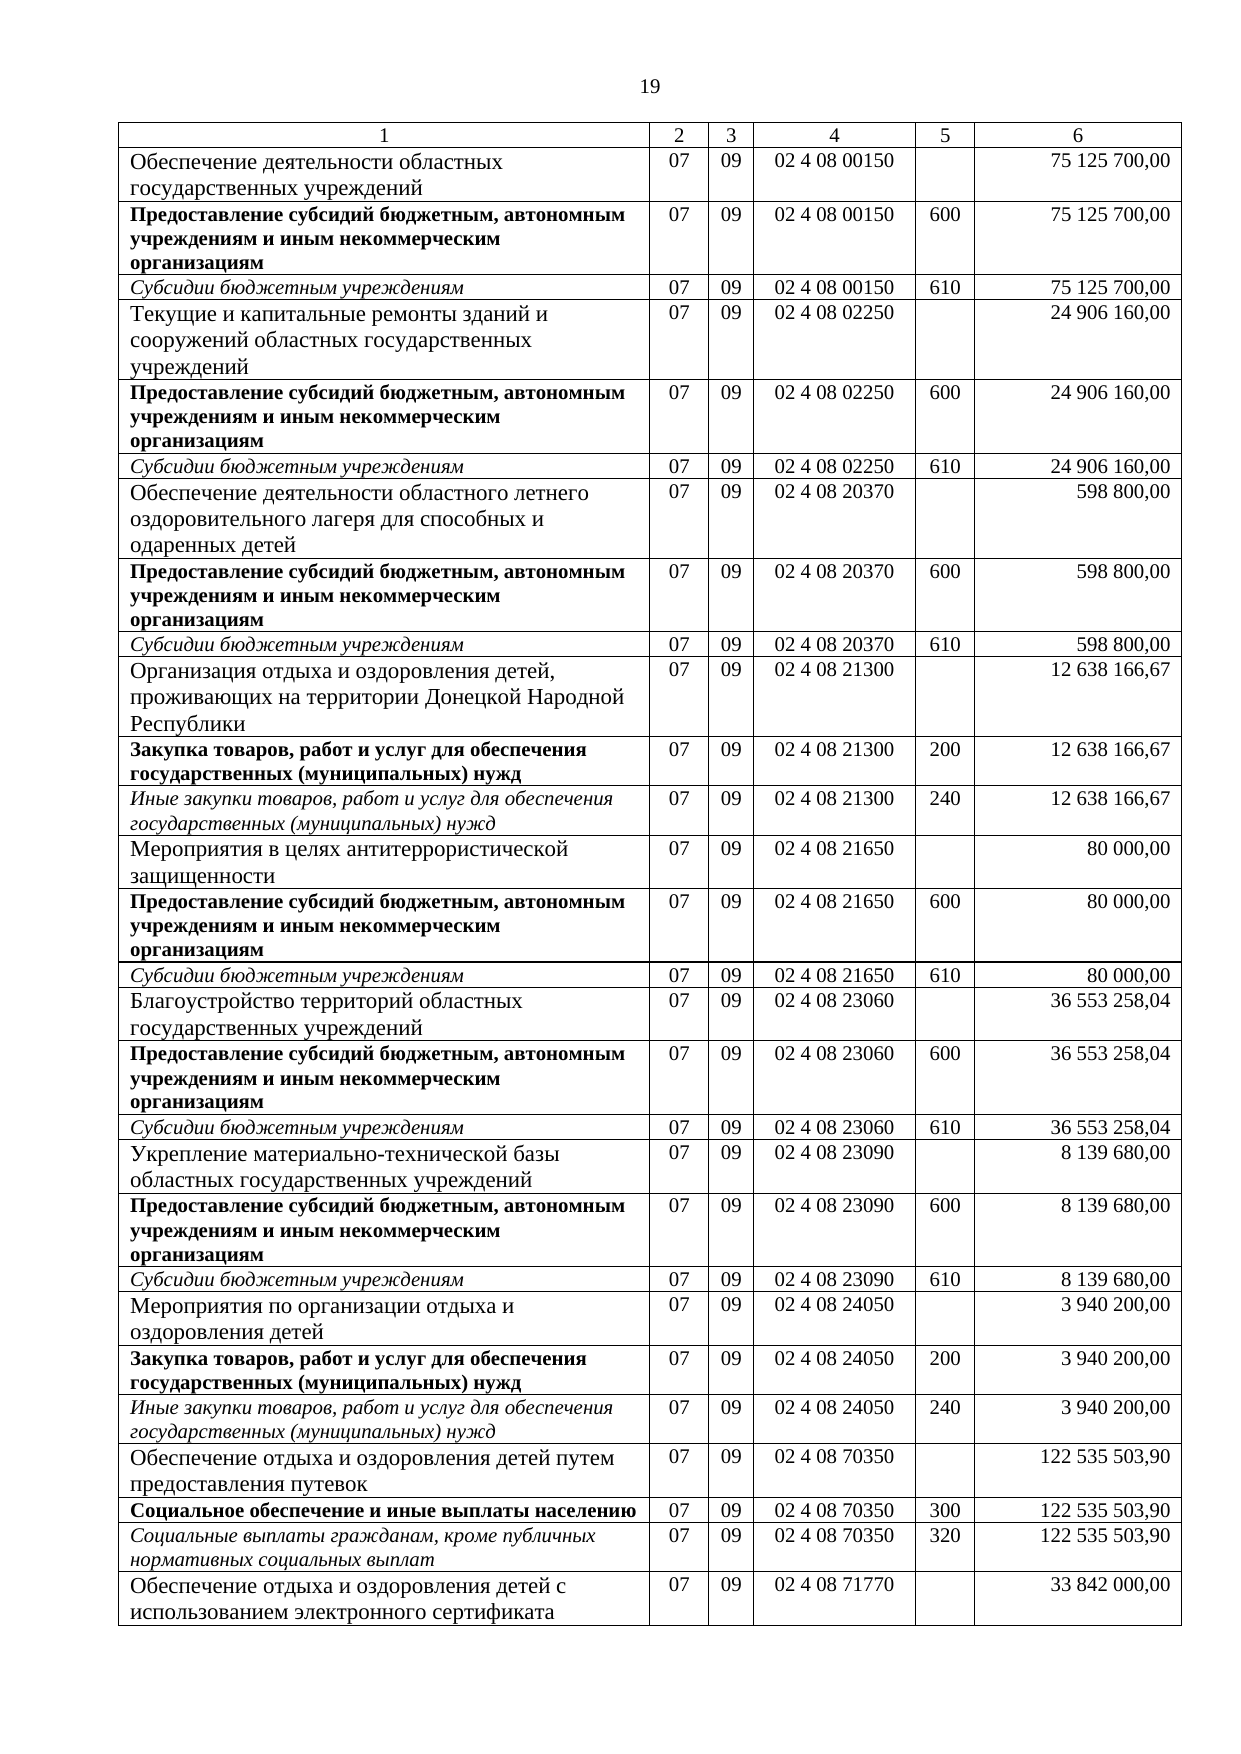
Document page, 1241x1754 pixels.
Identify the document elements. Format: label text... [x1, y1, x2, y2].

table_header 6 [975, 123, 1181, 147]
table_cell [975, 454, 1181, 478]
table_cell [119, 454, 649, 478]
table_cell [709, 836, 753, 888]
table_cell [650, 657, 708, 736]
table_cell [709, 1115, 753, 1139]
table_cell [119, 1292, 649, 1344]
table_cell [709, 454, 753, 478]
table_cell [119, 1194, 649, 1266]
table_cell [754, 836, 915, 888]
table_header 1 [119, 123, 649, 147]
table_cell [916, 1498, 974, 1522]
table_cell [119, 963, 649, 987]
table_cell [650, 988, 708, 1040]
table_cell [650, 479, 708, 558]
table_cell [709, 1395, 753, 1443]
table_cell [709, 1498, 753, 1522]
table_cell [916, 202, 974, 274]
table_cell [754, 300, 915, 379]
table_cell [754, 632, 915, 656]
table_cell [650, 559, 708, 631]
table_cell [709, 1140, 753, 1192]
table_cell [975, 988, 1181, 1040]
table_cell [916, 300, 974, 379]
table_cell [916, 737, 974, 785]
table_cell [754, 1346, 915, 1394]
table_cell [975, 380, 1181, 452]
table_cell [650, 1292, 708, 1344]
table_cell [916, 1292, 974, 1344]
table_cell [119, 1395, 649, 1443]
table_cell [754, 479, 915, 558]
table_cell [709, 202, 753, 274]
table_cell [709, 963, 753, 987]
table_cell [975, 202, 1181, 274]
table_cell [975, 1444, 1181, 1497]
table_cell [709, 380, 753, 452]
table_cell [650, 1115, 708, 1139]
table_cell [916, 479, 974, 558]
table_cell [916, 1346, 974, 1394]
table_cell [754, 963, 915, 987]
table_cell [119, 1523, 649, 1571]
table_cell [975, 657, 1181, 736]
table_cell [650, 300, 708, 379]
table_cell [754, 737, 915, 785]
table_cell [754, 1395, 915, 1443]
table_header 2 [650, 123, 708, 147]
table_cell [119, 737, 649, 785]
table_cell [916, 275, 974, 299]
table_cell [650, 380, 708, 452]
table_header 5 [916, 123, 974, 147]
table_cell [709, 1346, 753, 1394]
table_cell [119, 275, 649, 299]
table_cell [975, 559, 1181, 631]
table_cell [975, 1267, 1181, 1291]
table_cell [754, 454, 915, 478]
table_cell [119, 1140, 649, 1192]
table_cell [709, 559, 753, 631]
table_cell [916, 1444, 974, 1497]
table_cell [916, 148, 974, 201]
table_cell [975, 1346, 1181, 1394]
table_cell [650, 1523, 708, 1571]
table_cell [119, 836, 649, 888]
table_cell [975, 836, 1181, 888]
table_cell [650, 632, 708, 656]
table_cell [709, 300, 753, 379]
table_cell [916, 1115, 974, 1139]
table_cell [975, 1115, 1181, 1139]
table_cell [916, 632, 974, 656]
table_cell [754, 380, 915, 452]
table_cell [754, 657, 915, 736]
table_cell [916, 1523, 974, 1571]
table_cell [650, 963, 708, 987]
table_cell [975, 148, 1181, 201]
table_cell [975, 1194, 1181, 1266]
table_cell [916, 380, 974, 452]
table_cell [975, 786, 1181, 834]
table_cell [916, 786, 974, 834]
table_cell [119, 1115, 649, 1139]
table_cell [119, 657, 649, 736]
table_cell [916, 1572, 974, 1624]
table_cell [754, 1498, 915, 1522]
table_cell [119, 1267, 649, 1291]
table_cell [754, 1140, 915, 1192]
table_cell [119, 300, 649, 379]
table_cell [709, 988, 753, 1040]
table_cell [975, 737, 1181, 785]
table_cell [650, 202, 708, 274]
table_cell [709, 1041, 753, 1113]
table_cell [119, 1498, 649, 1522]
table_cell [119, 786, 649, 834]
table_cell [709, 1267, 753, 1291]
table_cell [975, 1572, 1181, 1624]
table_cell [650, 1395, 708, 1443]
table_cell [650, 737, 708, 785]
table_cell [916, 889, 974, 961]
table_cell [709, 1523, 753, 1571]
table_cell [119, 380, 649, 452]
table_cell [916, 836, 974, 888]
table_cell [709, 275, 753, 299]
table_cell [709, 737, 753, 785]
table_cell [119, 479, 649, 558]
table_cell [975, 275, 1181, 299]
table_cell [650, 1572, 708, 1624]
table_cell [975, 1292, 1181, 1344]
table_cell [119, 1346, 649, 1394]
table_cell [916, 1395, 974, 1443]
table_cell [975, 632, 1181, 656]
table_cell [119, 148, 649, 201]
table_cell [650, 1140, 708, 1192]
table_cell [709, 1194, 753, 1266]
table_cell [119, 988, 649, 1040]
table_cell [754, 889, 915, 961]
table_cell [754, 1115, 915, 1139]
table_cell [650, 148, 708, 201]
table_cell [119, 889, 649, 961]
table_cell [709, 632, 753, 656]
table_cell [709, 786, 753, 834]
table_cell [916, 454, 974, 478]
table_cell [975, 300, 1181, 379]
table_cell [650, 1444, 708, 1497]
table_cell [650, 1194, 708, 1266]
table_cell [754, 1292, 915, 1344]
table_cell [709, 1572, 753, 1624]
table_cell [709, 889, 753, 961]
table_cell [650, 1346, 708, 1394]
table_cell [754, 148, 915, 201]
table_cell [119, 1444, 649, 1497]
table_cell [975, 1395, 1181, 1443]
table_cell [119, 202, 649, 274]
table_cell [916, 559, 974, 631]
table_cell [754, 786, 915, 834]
table_header 4 [754, 123, 915, 147]
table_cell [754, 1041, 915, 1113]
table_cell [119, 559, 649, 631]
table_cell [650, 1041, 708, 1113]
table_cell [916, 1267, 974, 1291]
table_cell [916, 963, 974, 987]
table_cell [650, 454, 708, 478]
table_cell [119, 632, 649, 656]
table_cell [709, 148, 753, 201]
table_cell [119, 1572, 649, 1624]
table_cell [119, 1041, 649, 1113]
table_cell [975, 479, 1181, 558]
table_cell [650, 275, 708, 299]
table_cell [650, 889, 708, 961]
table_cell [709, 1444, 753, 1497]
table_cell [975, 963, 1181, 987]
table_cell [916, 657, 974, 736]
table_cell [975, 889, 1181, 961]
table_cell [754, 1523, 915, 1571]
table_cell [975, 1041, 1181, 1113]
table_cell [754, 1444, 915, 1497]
table_header 3 [709, 123, 753, 147]
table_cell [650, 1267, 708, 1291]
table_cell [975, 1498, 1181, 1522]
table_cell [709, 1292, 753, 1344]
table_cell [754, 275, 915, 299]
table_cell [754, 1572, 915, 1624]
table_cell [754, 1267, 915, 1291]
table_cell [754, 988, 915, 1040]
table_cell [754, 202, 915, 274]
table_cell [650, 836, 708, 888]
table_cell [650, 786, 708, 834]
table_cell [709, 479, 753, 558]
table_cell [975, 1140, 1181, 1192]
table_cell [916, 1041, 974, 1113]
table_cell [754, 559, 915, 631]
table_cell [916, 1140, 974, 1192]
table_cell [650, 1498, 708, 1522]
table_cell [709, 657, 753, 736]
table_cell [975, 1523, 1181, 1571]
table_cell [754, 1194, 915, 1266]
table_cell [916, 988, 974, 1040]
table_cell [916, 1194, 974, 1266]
